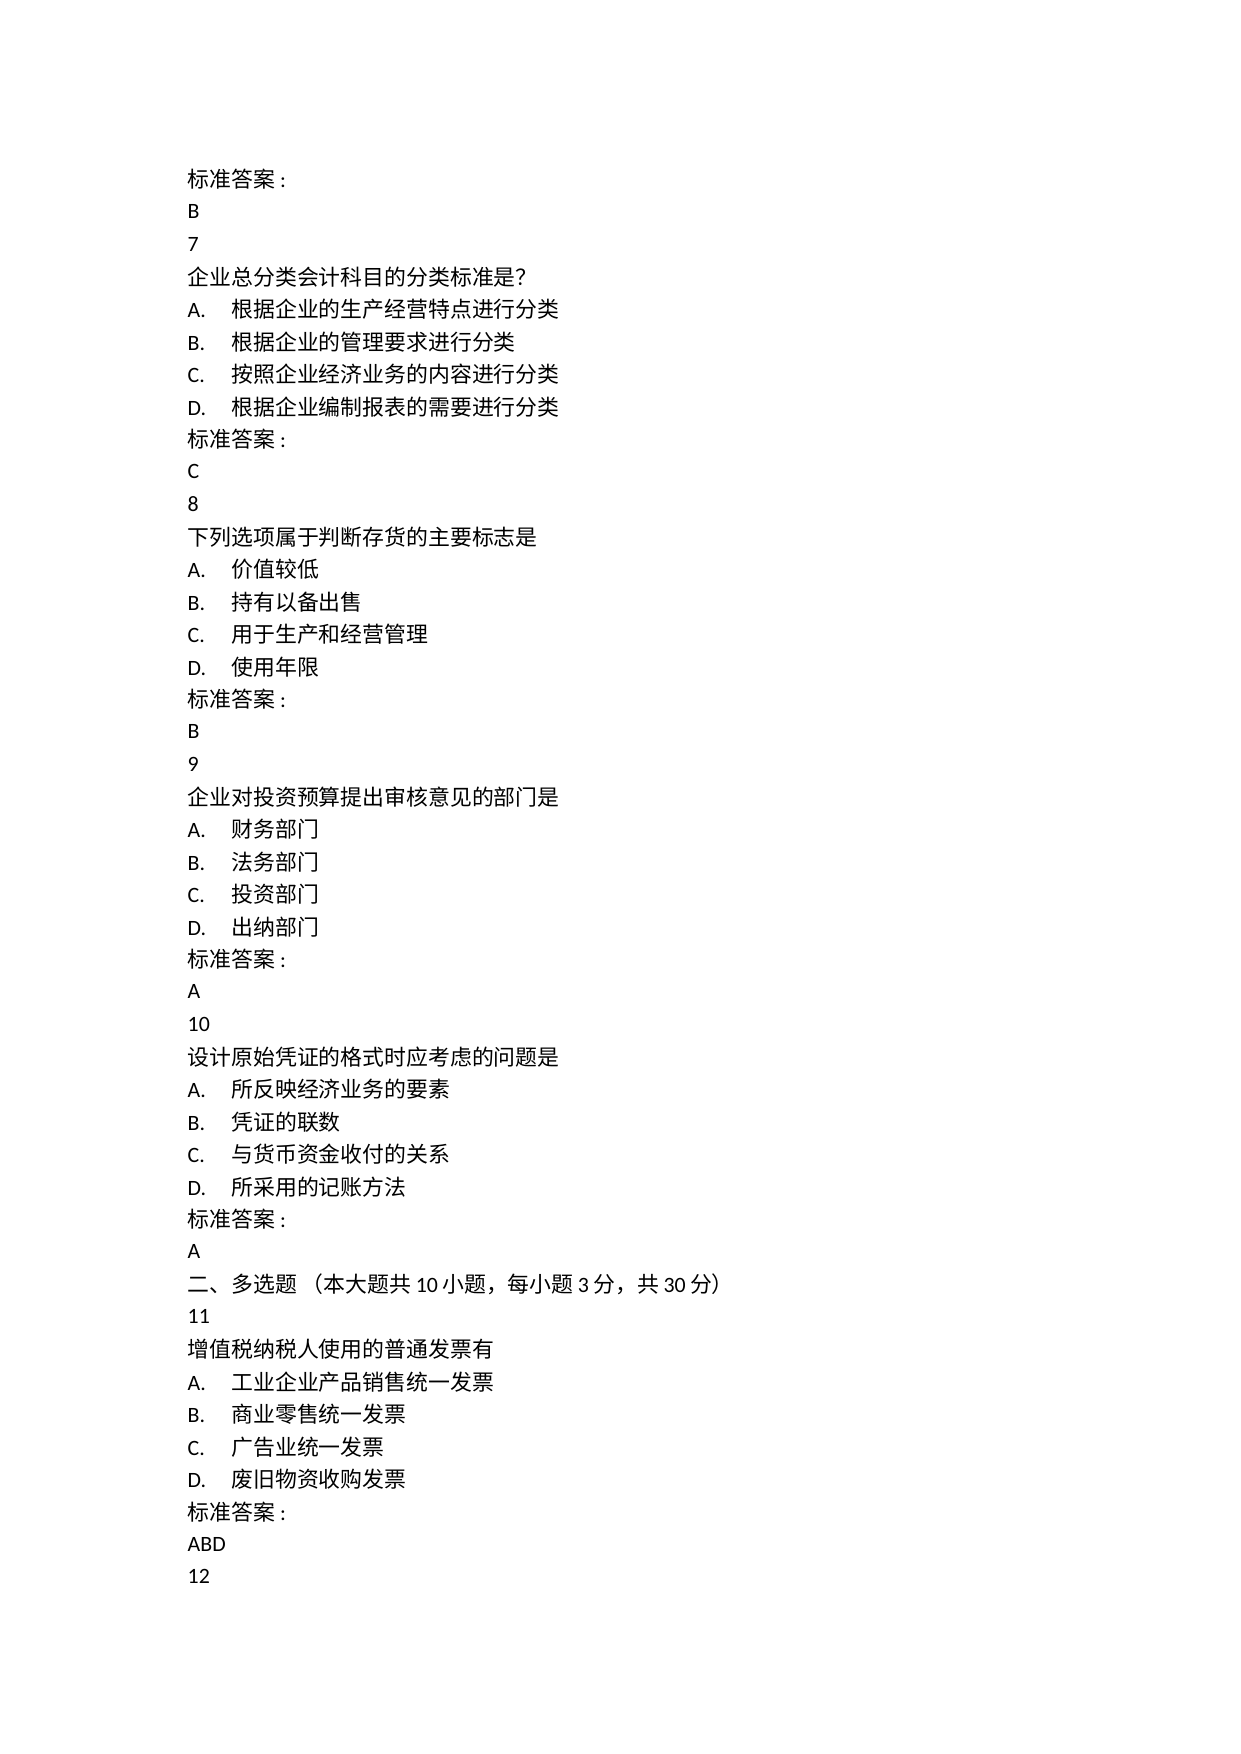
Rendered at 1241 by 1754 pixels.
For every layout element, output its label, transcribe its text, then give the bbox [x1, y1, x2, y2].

text 9 [187, 747, 1053, 779]
text C. 按照企业经济业务的内容进行分类 [187, 357, 1053, 389]
text 下列选项属于判断存货的主要标志是 [187, 519, 1053, 552]
text 设计原始凭证的格式时应考虑的问题是 [187, 1039, 1053, 1072]
text B [187, 714, 1053, 747]
text 标准答案 : [187, 682, 1053, 714]
text D. 废旧物资收购发票 [187, 1462, 1053, 1494]
text C. 用于生产和经营管理 [187, 617, 1053, 649]
text A. 财务部门 [187, 812, 1053, 844]
text C [187, 454, 1053, 487]
text 8 [187, 487, 1053, 519]
text 标准答案 : [187, 422, 1053, 454]
text 7 [187, 227, 1053, 259]
text 标准答案 : [187, 162, 1053, 194]
text B [187, 194, 1053, 227]
text 增值税纳税人使用的普通发票有 [187, 1332, 1053, 1364]
text A. 工业企业产品销售统一发票 [187, 1364, 1053, 1397]
text B. 商业零售统一发票 [187, 1397, 1053, 1429]
text 标准答案 : [187, 1202, 1053, 1234]
text 企业总分类会计科目的分类标准是？ [187, 259, 1053, 292]
text A [187, 974, 1053, 1007]
text D. 根据企业编制报表的需要进行分类 [187, 389, 1053, 422]
text A. 根据企业的生产经营特点进行分类 [187, 292, 1053, 324]
text B. 凭证的联数 [187, 1104, 1053, 1137]
text A [187, 1234, 1053, 1267]
text C. 与货币资金收付的关系 [187, 1137, 1053, 1169]
text 12 [187, 1559, 1053, 1592]
text B. 持有以备出售 [187, 584, 1053, 617]
text D. 使用年限 [187, 649, 1053, 682]
text C. 广告业统一发票 [187, 1429, 1053, 1462]
text 标准答案 : [187, 1494, 1053, 1527]
text ABD [187, 1527, 1053, 1559]
text 企业对投资预算提出审核意见的部门是 [187, 779, 1053, 812]
text D. 出纳部门 [187, 909, 1053, 942]
text 二、多选题 （本大题共10小题，每小题3分，共30分） [187, 1267, 1053, 1299]
text C. 投资部门 [187, 877, 1053, 909]
text A. 所反映经济业务的要素 [187, 1072, 1053, 1104]
text 11 [187, 1299, 1053, 1332]
text 10 [187, 1007, 1053, 1039]
text 标准答案 : [187, 942, 1053, 974]
text B. 根据企业的管理要求进行分类 [187, 324, 1053, 357]
text B. 法务部门 [187, 844, 1053, 877]
text D. 所采用的记账方法 [187, 1169, 1053, 1202]
text A. 价值较低 [187, 552, 1053, 584]
